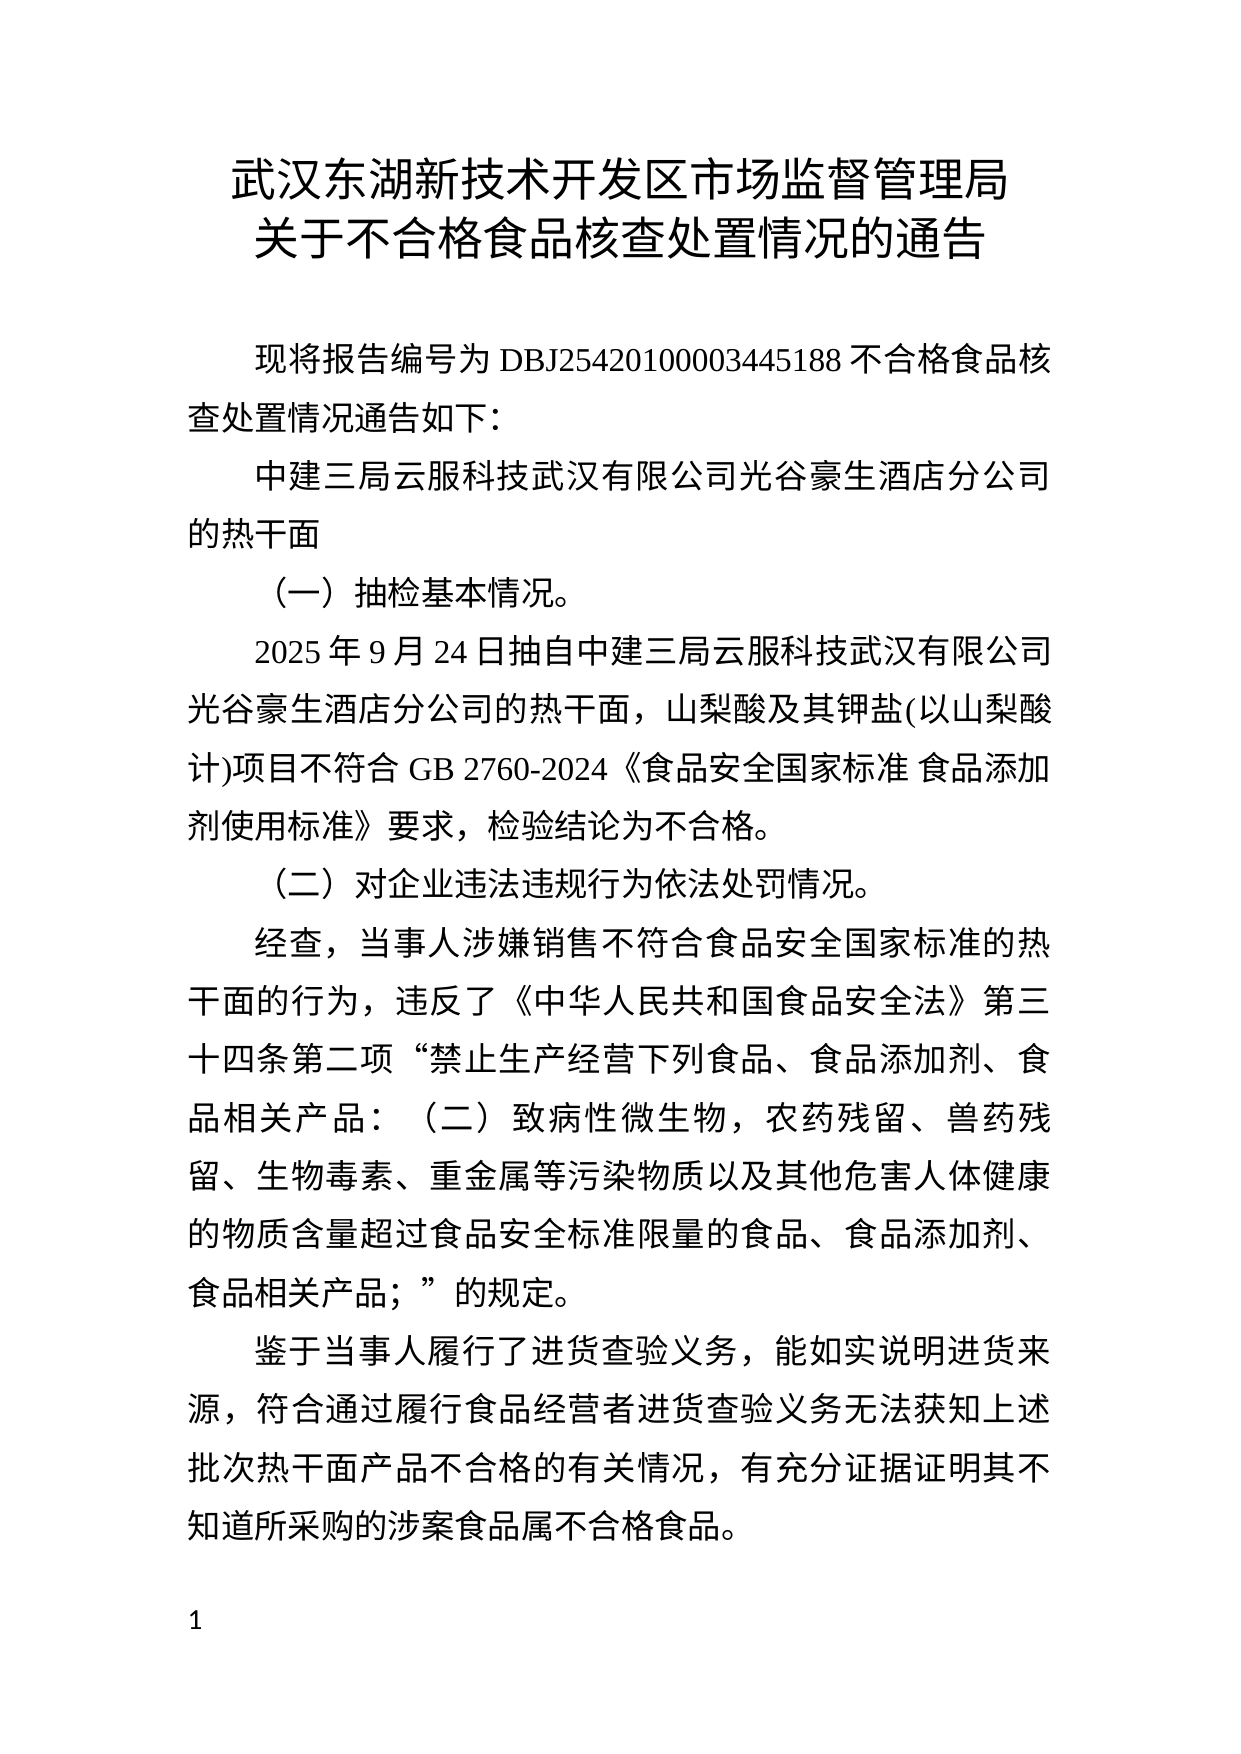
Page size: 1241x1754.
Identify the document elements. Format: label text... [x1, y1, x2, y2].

text 经查，当事人涉嫌销售不符合食品安全国家标准的热干面的行为，违反了《中华人民共和国食品安全法》第三十四条第二项“禁止生产经营下列食品、食品添加剂、食品相关产品：（二）致病性微生物，农药残留、兽药残留、生物毒素、重金属等污染物质以及其他危害人体健康的物质含量超过食品安全标准限量的食品、食品添加剂、食品相关产品；”的规定。 [187, 908, 1053, 1317]
text 鉴于当事人履行了进货查验义务，能如实说明进货来源，符合通过履行食品经营者进货查验义务无法获知上述批次热干面产品不合格的有关情况，有充分证据证明其不知道所采购的涉案食品属不合格食品。 [187, 1317, 1053, 1550]
text 2025年9月24日抽自中建三局云服科技武汉有限公司光谷豪生酒店分公司的热干面，山梨酸及其钾盐(以山梨酸计)项目不符合 GB 2760-2024《食品安全国家标准 食品添加剂使用标准》要求，检验结论为不合格。 [187, 617, 1053, 850]
text 关于不合格食品核查处置情况的通告 [187, 208, 1053, 267]
list 中建三局云服科技武汉有限公司光谷豪生酒店分公司的热干面 [187, 442, 1053, 558]
list （二）对企业违法违规行为依法处罚情况。 [187, 850, 1053, 908]
text 现将报告编号为DBJ25420100003445188不合格食品核查处置情况通告如下： [187, 325, 1053, 442]
list （一）抽检基本情况。 [187, 558, 1053, 617]
text 武汉东湖新技术开发区市场监督管理局 [187, 150, 1053, 208]
